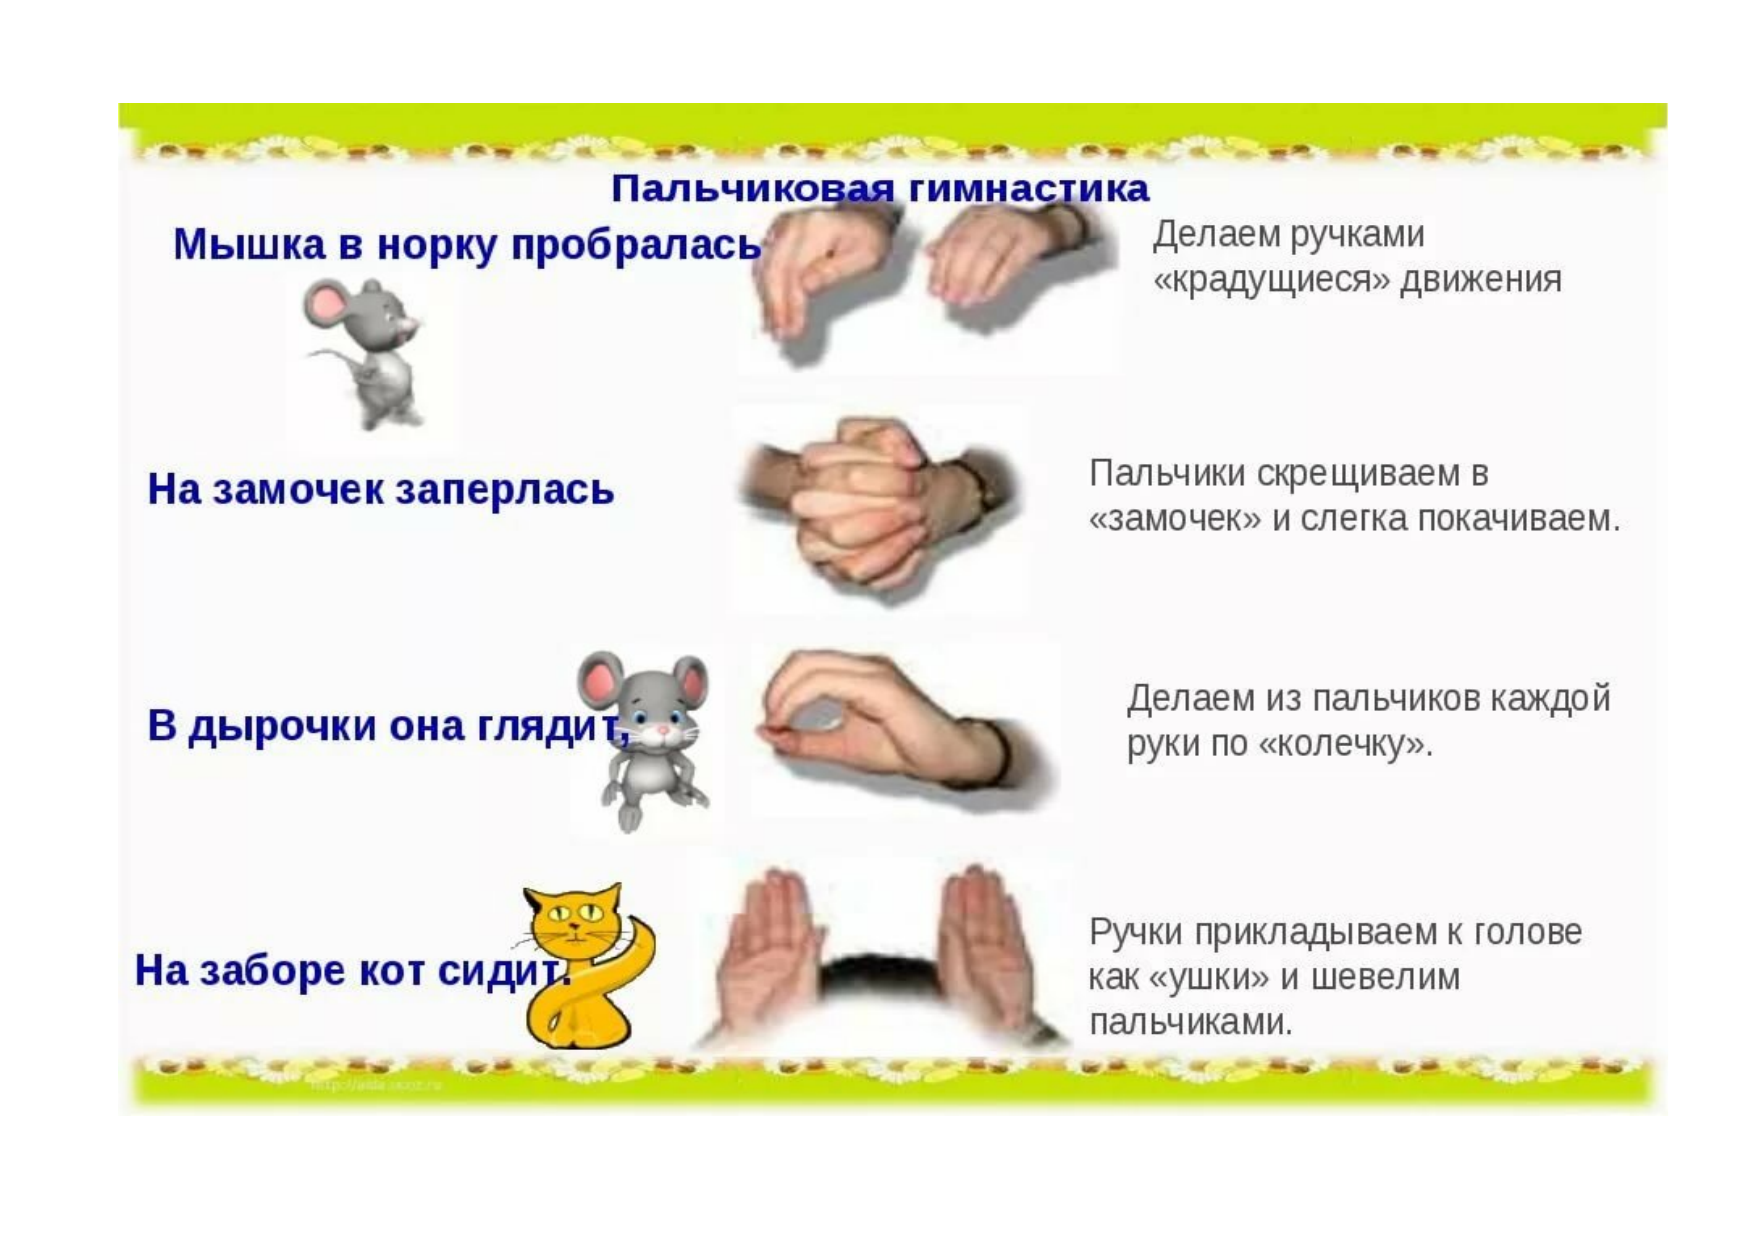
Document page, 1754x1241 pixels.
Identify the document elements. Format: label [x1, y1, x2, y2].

picture [118, 103, 1669, 1116]
